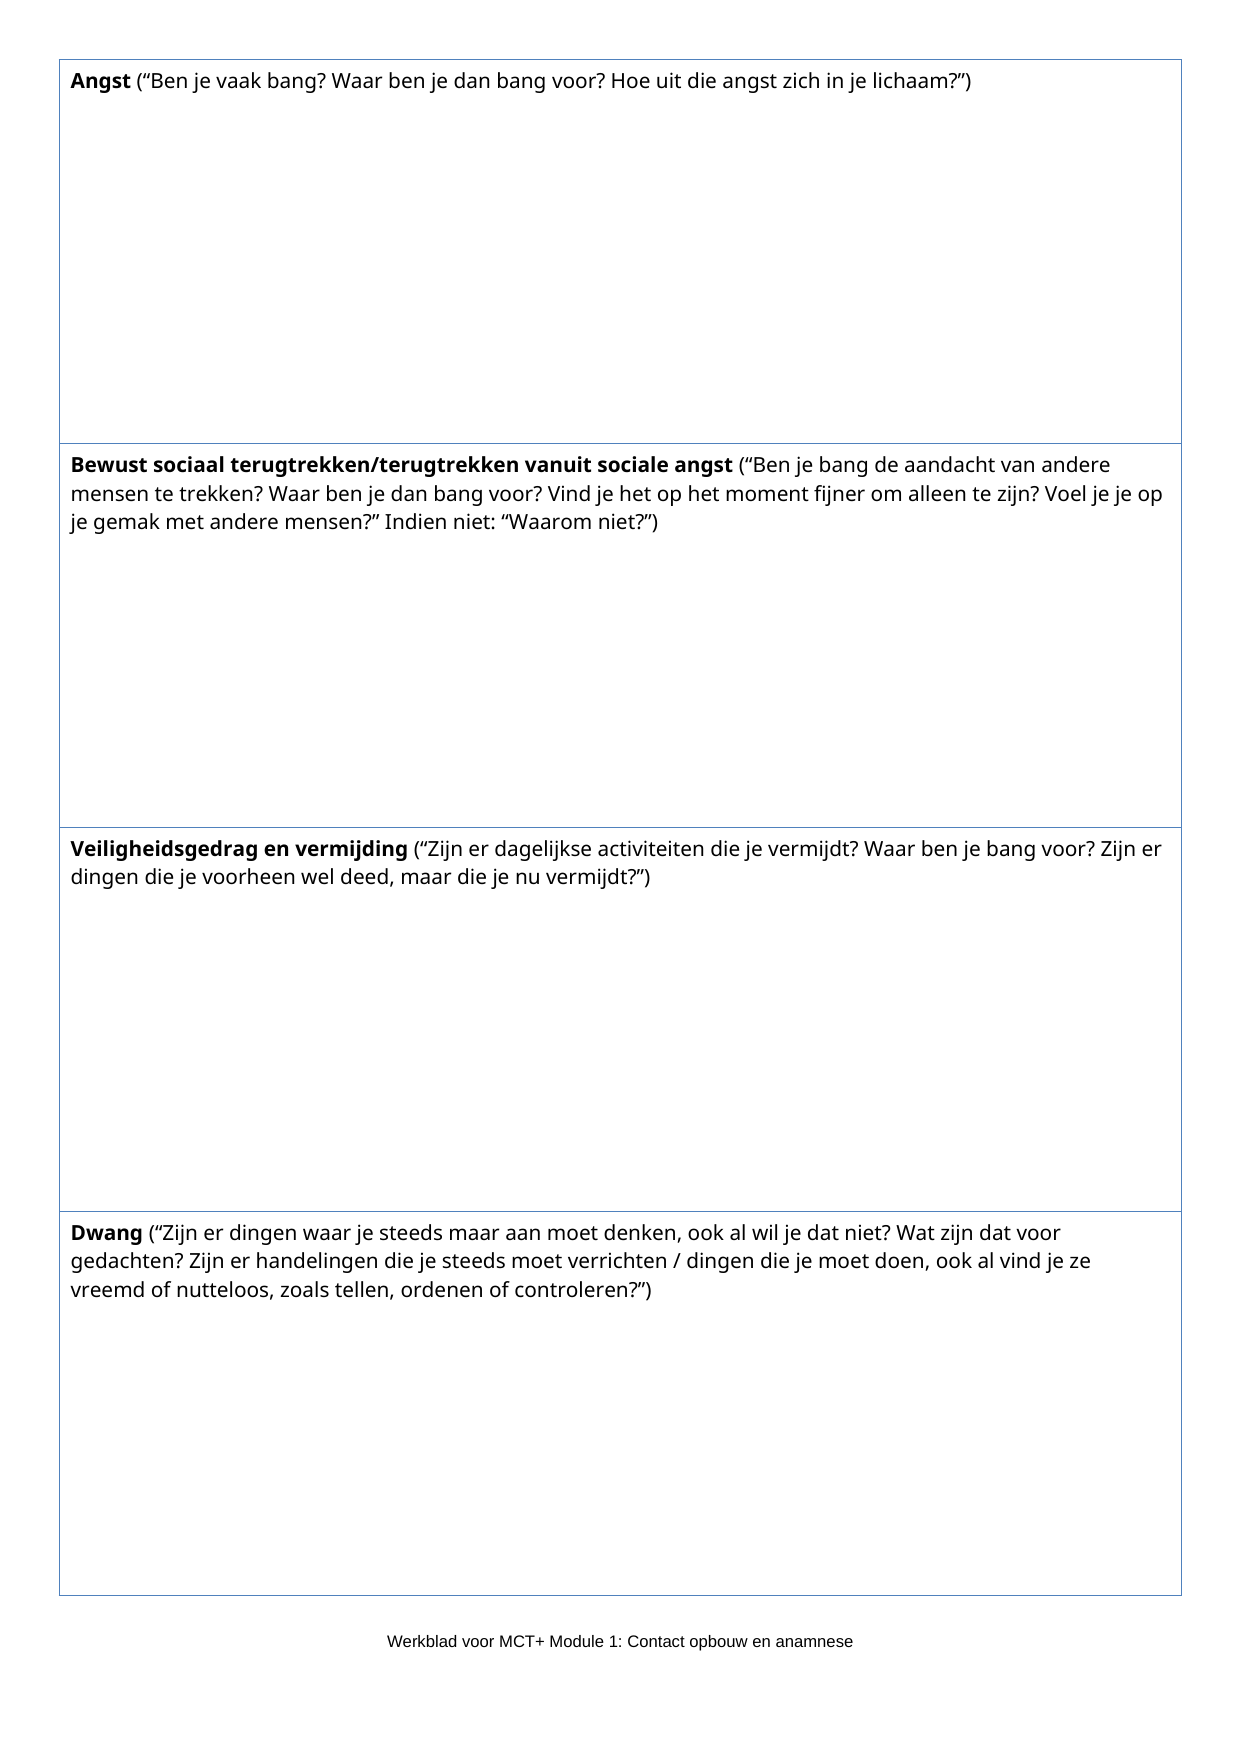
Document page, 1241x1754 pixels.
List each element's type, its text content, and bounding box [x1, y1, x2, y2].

table_cell Angst (“Ben je vaak bang? Waar ben je dan bang voor? Hoe uit die angst zich in je lichaam?”) [60, 60, 1181, 443]
table_cell Bewust sociaal terugtrekken/terugtrekken vanuit sociale angst (“Ben je bang de aandacht van andere mensen te trekken? Waar ben je dan bang voor? Vind je het op het moment fijner om alleen te zijn? Voel je je op je gemak met andere mensen?” Indien niet: “Waarom niet?”) [60, 444, 1181, 827]
table_cell Dwang (“Zijn er dingen waar je steeds maar aan moet denken, ook al wil je dat niet? Wat zijn dat voor gedachten? Zijn er handelingen die je steeds moet verrichten / dingen die je moet doen, ook al vind je ze vreemd of nutteloos, zoals tellen, ordenen of controleren?”) [60, 1212, 1181, 1594]
table_cell Veiligheidsgedrag en vermijding (“Zijn er dagelijkse activiteiten die je vermijdt? Waar ben je bang voor? Zijn er dingen die je voorheen wel deed, maar die je nu vermijdt?”) [60, 828, 1181, 1211]
